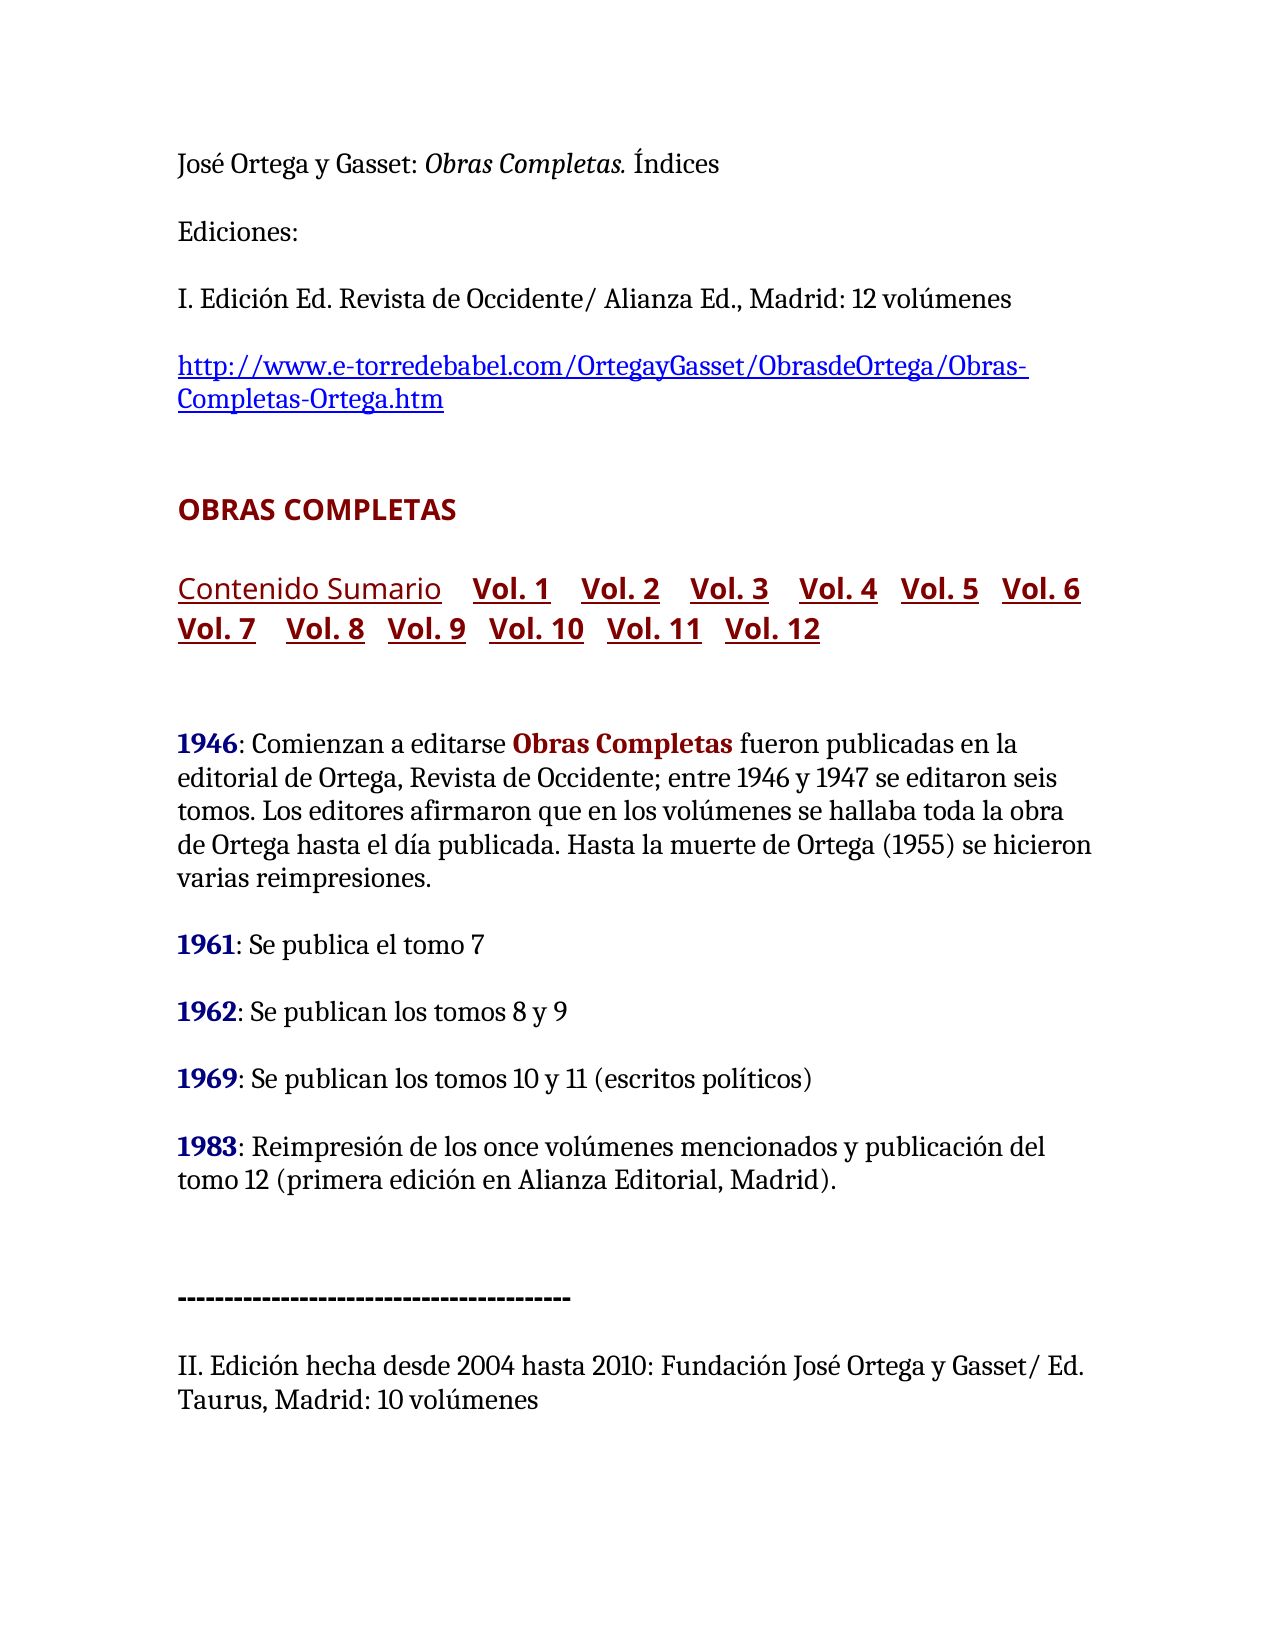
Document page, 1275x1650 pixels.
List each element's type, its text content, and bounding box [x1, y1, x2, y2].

text OBRAS COMPLETAS Contenido Sumario Vol. 1 Vol. 2 Vol. 3 Vol. 4 Vol. 5 Vol. 6 Vol. 7 Vol. 8 Vol. 9 Vol. 10 Vol. 11 Vol. 12 [177, 449, 1098, 648]
text http://www.e-torredebabel.com/OrtegayGasset/ObrasdeOrtega/Obras-Completas-Ortega.htm [177, 349, 1098, 416]
text II. Edición hecha desde 2004 hasta 2010: Fundación José Ortega y Gasset/ Ed. Taurus, Madrid: 10 volúmenes [177, 1349, 1098, 1417]
text 1946: Comienzan a editarse Obras Completas fueron publicadas en la editorial de Ortega, Revista de Occidente; entre 1946 y 1947 se editaron seis tomos. Los editores afirmaron que en los volúmenes se hallaba toda la obra de Ortega hasta el día publicada. Hasta la muerte de Ortega (1955) se hicieron varias reimpresiones. 1961: Se publica el tomo 7 1962: Se publican los tomos 8 y 9 1969: Se publican los tomos 10 y 11 (escritos políticos) 1983: Reimpresión de los once volúmenes mencionados y publicación del tomo 12 (primera edición en Alianza Editorial, Madrid). [177, 727, 1098, 1197]
text I. Edición Ed. Revista de Occidente/ Alianza Ed., Madrid: 12 volúmenes [177, 282, 1098, 315]
text ------------------------------------------ [177, 1276, 1098, 1316]
text José Ortega y Gasset: Obras Completas. Índices [177, 148, 1098, 181]
text Ediciones: [177, 215, 1098, 248]
